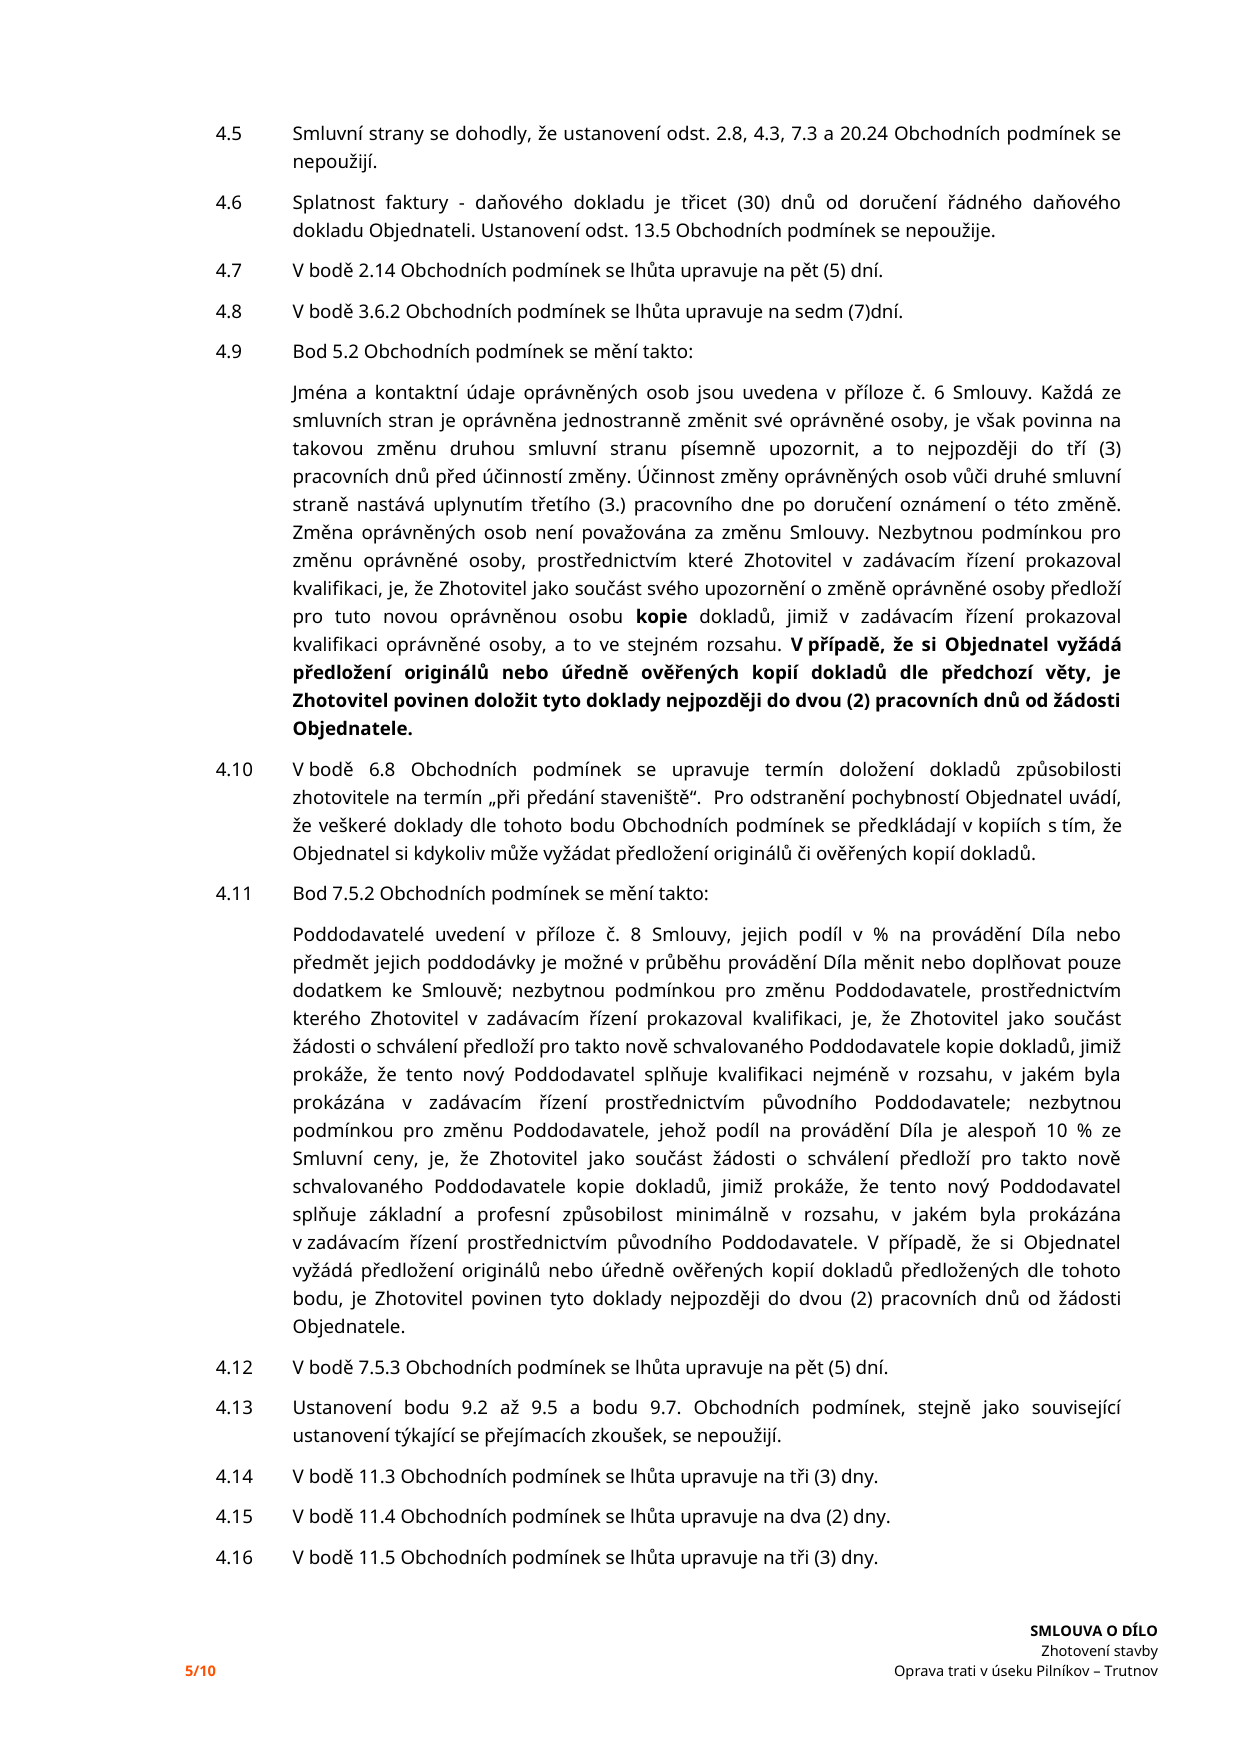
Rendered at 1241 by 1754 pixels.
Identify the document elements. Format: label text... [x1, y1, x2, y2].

text V bodě 7.5.3 Obchodních podmínek se lhůta upravuje na pět (5) dní. [216, 1354, 1122, 1379]
text V bodě 11.5 Obchodních podmínek se lhůta upravuje na tři (3) dny. [216, 1544, 1122, 1569]
text Bod 5.2 Obchodních podmínek se mění takto: [216, 339, 1122, 364]
text V bodě 11.3 Obchodních podmínek se lhůta upravuje na tři (3) dny. [216, 1463, 1122, 1488]
text Smluvní strany se dohodly, že ustanovení odst. 2.8, 4.3, 7.3 a 20.24 Obchodních podmínek se nepoužijí. [216, 121, 1122, 174]
text Poddodavatelé uvedení v příloze č. 8 Smlouvy, jejich podíl v % na provádění Díla nebo předmět jejich poddodávky je možné v průběhu provádění Díla měnit nebo doplňovat pouze dodatkem ke Smlouvě; nezbytnou podmínkou pro změnu Poddodavatele, prostřednictvím kterého Zhotovitel v zadávacím řízení prokazoval kvalifikaci, je, že Zhotovitel jako součást žádosti o schválení předloží pro takto nově schvalovaného Poddodavatele kopie dokladů, jimiž prokáže, že tento nový Poddodavatel splňuje kvalifikaci nejméně v rozsahu, v jakém byla prokázána v zadávacím řízení prostřednictvím původního Poddodavatele; nezbytnou podmínkou pro změnu Poddodavatele, jehož podíl na provádění Díla je alespoň 10 % ze Smluvní ceny, je, že Zhotovitel jako součást žádosti o schválení předloží pro takto nově schvalovaného Poddodavatele kopie dokladů, jimiž prokáže, že tento nový Poddodavatel splňuje základní a profesní způsobilost minimálně v rozsahu, v jakém byla prokázána v zadávacím řízení prostřednictvím původního Poddodavatele. V případě, že si Objednatel vyžádá předložení originálů nebo úředně ověřených kopií dokladů předložených dle tohoto bodu, je Zhotovitel povinen tyto doklady nejpozději do dvou (2) pracovních dnů od žádosti Objednatele. [292, 921, 1122, 1339]
text V bodě 6.8 Obchodních podmínek se upravuje termín doložení dokladů způsobilosti zhotovitele na termín „při předání staveniště“. Pro odstranění pochybností Objednatel uvádí, že veškeré doklady dle tohoto bodu Obchodních podmínek se předkládají v kopiích s tím, že Objednatel si kdykoliv může vyžádat předložení originálů či ověřených kopií dokladů. [216, 756, 1122, 866]
text V bodě 11.4 Obchodních podmínek se lhůta upravuje na dva (2) dny. [216, 1503, 1122, 1529]
text Jména a kontaktní údaje oprávněných osob jsou uvedena v příloze č. 6 Smlouvy. Každá ze smluvních stran je oprávněna jednostranně změnit své oprávněné osoby, je však povinna na takovou změnu druhou smluvní stranu písemně upozornit, a to nejpozději do tří (3) pracovních dnů před účinností změny. Účinnost změny oprávněných osob vůči druhé smluvní straně nastává uplynutím třetího (3.) pracovního dne po doručení oznámení o této změně. Změna oprávněných osob není považována za změnu Smlouvy. Nezbytnou podmínkou pro změnu oprávněné osoby, prostřednictvím které Zhotovitel v zadávacím řízení prokazoval kvalifikaci, je, že Zhotovitel jako součást svého upozornění o změně oprávněné osoby předloží pro tuto novou oprávněnou osobu kopie dokladů, jimiž v zadávacím řízení prokazoval kvalifikaci oprávněné osoby, a to ve stejném rozsahu. V případě, že si Objednatel vyžádá předložení originálů nebo úředně ověřených kopií dokladů dle předchozí věty, je Zhotovitel povinen doložit tyto doklady nejpozději do dvou (2) pracovních dnů od žádosti Objednatele. [292, 379, 1122, 741]
text Splatnost faktury - daňového dokladu je třicet (30) dnů od doručení řádného daňového dokladu Objednateli. Ustanovení odst. 13.5 Obchodních podmínek se nepoužije. [216, 189, 1122, 243]
text Bod 7.5.2 Obchodních podmínek se mění takto: [216, 881, 1122, 906]
text V bodě 3.6.2 Obchodních podmínek se lhůta upravuje na sedm (7)dní. [216, 298, 1122, 324]
text V bodě 2.14 Obchodních podmínek se lhůta upravuje na pět (5) dní. [216, 258, 1122, 283]
text Ustanovení bodu 9.2 až 9.5 a bodu 9.7. Obchodních podmínek, stejně jako související ustanovení týkající se přejímacích zkoušek, se nepoužijí. [216, 1394, 1122, 1448]
